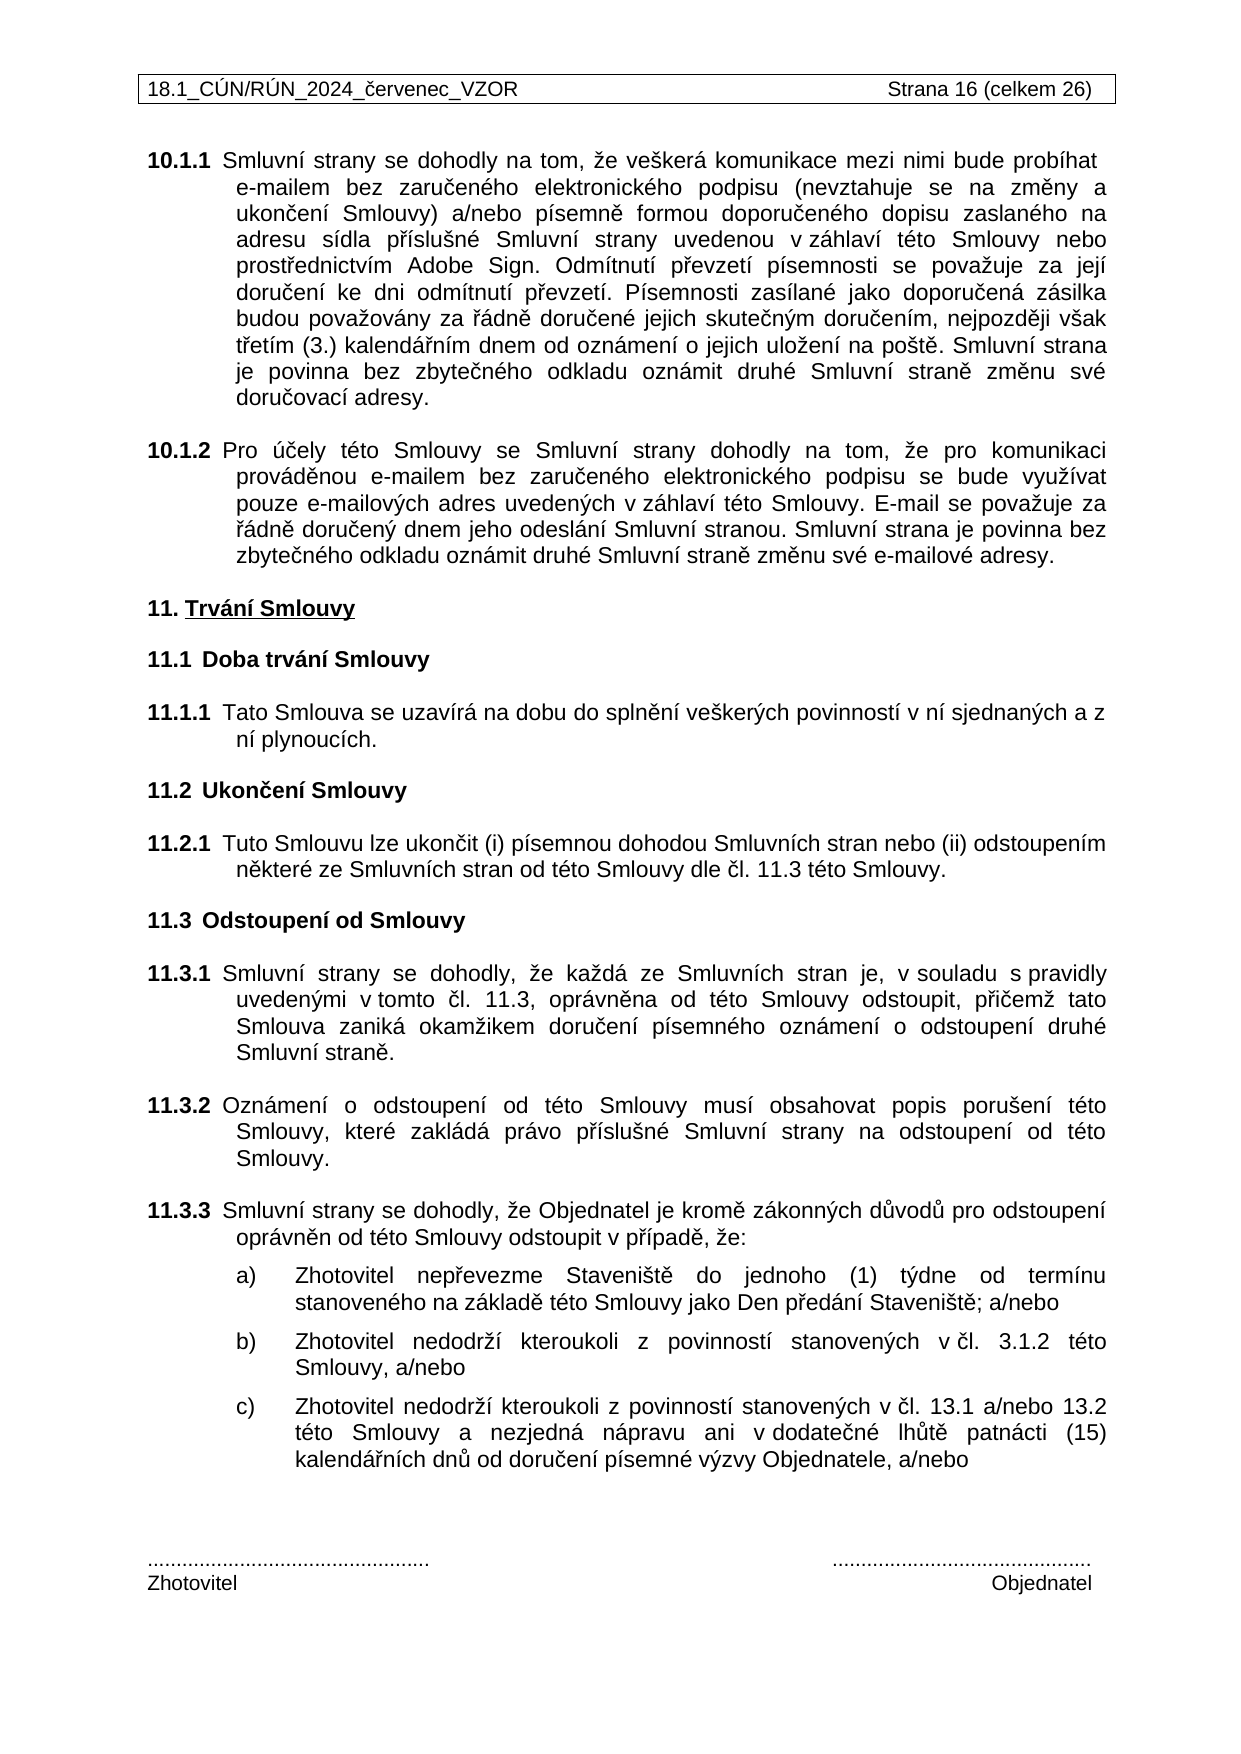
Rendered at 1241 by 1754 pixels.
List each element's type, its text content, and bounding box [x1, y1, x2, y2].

text Pro účely této Smlouvy se Smluvní strany dohodly na tom, že pro komunikaci prováděnou e-mailem bez zaručeného elektronického podpisu se bude využívat pouze e-mailových adres uvedených v záhlaví této Smlouvy. E-mail se považuje za řádně doručený dnem jeho odeslání Smluvní stranou. Smluvní strana je povinna bez zbytečného odkladu oznámit druhé Smluvní straně změnu své e-mailové adresy. [147, 437, 1107, 569]
list Zhotovitel nepřevezme Staveniště do jednoho (1) týdne od termínu stanoveného na základě této Smlouvy jako Den předání Staveniště; a/nebo [236, 1262, 1107, 1315]
list Zhotovitel nedodrží kteroukoli z povinností stanovených v čl. 13.1 a/nebo 13.2 této Smlouvy a nezjedná nápravu ani v dodatečné lhůtě patnácti (15) kalendářních dnů od doručení písemné výzvy Objednatele, a/nebo [236, 1393, 1107, 1472]
text Smluvní strany se dohodly, že každá ze Smluvních stran je, v souladu s pravidly uvedenými v tomto čl. 11.3, oprávněna od této Smlouvy odstoupit, přičemž tato Smlouva zaniká okamžikem doručení písemného oznámení o odstoupení druhé Smluvní straně. [147, 960, 1107, 1065]
list Zhotovitel nedodrží kteroukoli z povinností stanovených v čl. 3.1.2 této Smlouvy, a/nebo [236, 1328, 1107, 1380]
text Smluvní strany se dohodly, že Objednatel je kromě zákonných důvodů pro odstoupení oprávněn od této Smlouvy odstoupit v případě, že: [147, 1197, 1107, 1250]
text Ukončení Smlouvy [147, 777, 1107, 803]
text Odstoupení od Smlouvy [147, 907, 1107, 934]
text Tato Smlouva se uzavírá na dobu do splnění veškerých povinností v ní sjednaných a z ní plynoucích. [147, 699, 1107, 752]
text Smluvní strany se dohodly na tom, že veškerá komunikace mezi nimi bude probíhat e-mailem bez zaručeného elektronického podpisu (nevztahuje se na změny a ukončení Smlouvy) a/nebo písemně formou doporučeného dopisu zaslaného na adresu sídla příslušné Smluvní strany uvedenou v záhlaví této Smlouvy nebo prostřednictvím Adobe Sign. Odmítnutí převzetí písemnosti se považuje za její doručení ke dni odmítnutí převzetí. Písemnosti zasílané jako doporučená zásilka budou považovány za řádně doručené jejich skutečným doručením, nejpozději však třetím (3.) kalendářním dnem od oznámení o jejich uložení na poště. Smluvní strana je povinna bez zbytečného odkladu oznámit druhé Smluvní straně změnu své doručovací adresy. [147, 147, 1107, 411]
text Trvání Smlouvy [147, 595, 1107, 621]
text Oznámení o odstoupení od této Smlouvy musí obsahovat popis porušení této Smlouvy, které zakládá právo příslušné Smluvní strany na odstoupení od této Smlouvy. [147, 1092, 1107, 1171]
text Doba trvání Smlouvy [147, 646, 1107, 673]
text Tuto Smlouvu lze ukončit (i) písemnou dohodou Smluvních stran nebo (ii) odstoupením některé ze Smluvních stran od této Smlouvy dle čl. 11.3 této Smlouvy. [147, 829, 1107, 882]
